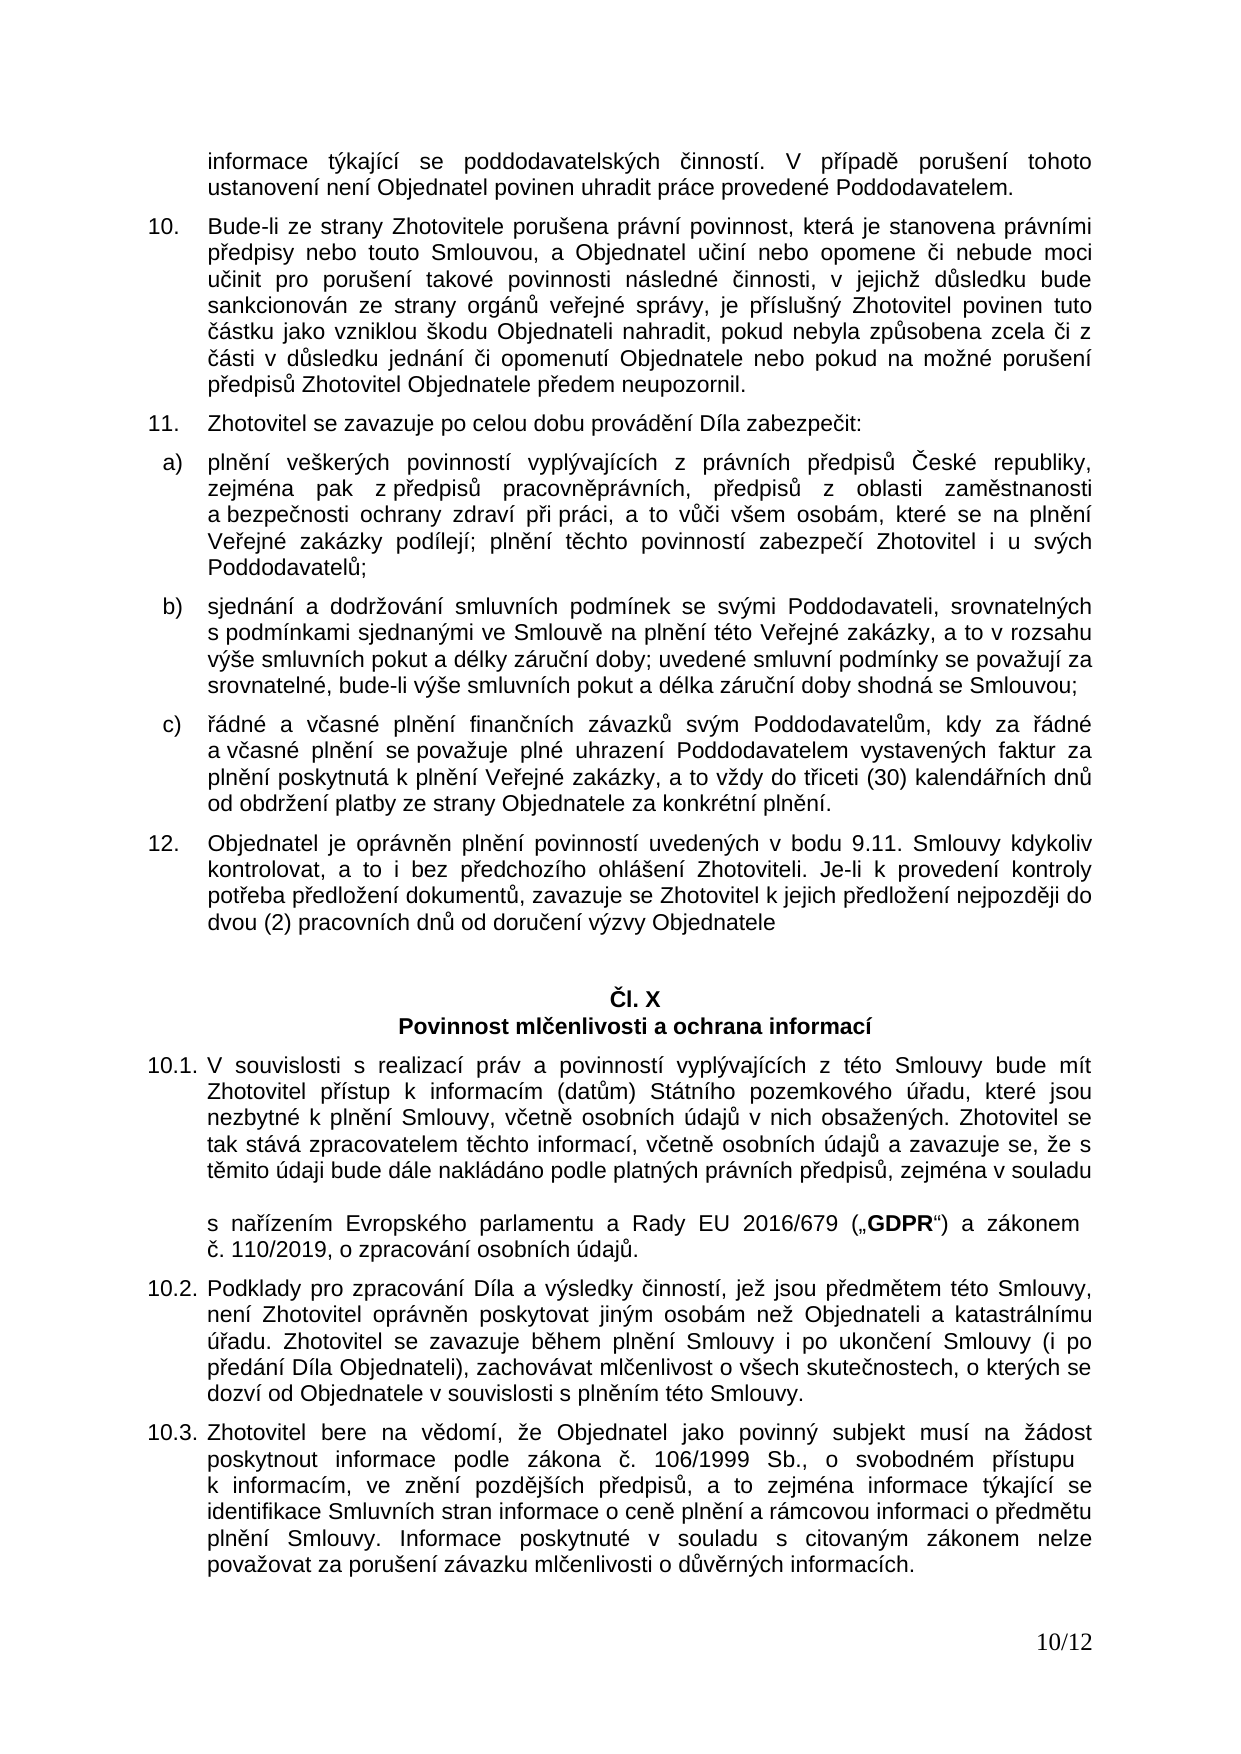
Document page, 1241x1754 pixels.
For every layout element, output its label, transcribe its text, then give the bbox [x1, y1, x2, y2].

list Podklady pro zpracování Díla a výsledky činností, jež jsou předmětem této Smlouvy, není Zhotovitel oprávněn poskytovat jiným osobám než Objednateli a katastrálnímu úřadu. Zhotovitel se zavazuje během plnění Smlouvy i po ukončení Smlouvy (i po předání Díla Objednateli), zachovávat mlčenlivost o všech skutečnostech, o kterých se dozví od Objednatele v souvislosti s plněním této Smlouvy. [147, 1275, 1093, 1407]
list plnění veškerých povinností vyplývajících z právních předpisů České republiky, zejména pak z předpisů pracovněprávních, předpisů z oblasti zaměstnanosti a bezpečnosti ochrany zdraví při práci, a to vůči všem osobám, které se na plnění Veřejné zakázky podílejí; plnění těchto povinností zabezpečí Zhotovitel i u svých Poddodavatelů; [162, 449, 1093, 580]
list Zhotovitel bere na vědomí, že Objednatel jako povinný subjekt musí na žádost poskytnout informace podle zákona č. 106/1999 Sb., o svobodném přístupu k informacím, ve znění pozdějších předpisů, a to zejména informace týkající se identifikace Smluvních stran informace o ceně plnění a rámcovou informaci o předmětu plnění Smlouvy. Informace poskytnuté v souladu s citovaným zákonem nelze považovat za porušení závazku mlčenlivosti o důvěrných informacích. [147, 1419, 1093, 1577]
list Zhotovitel se zavazuje po celou dobu provádění Díla zabezpečit: [148, 410, 1093, 436]
subtitle Čl. X [177, 986, 1093, 1013]
list sjednání a dodržování smluvních podmínek se svými Poddodavateli, srovnatelných s podmínkami sjednanými ve Smlouvě na plnění této Veřejné zakázky, a to v rozsahu výše smluvních pokut a délky záruční doby; uvedené smluvní podmínky se považují za srovnatelné, bude-li výše smluvních pokut a délka záruční doby shodná se Smlouvou; [162, 593, 1093, 698]
list řádné a včasné plnění finančních závazků svým Poddodavatelům, kdy za řádné a včasné plnění se považuje plné uhrazení Poddodavatelem vystavených faktur za plnění poskytnutá k plnění Veřejné zakázky, a to vždy do třiceti (30) kalendářních dnů od obdržení platby ze strany Objednatele za konkrétní plnění. [162, 711, 1093, 817]
subtitle Povinnost mlčenlivosti a ochrana informací [177, 1013, 1093, 1039]
list V souvislosti s realizací práv a povinností vyplývajících z této Smlouvy bude mít Zhotovitel přístup k informacím (datům) Státního pozemkového úřadu, které jsou nezbytné k plnění Smlouvy, včetně osobních údajů v nich obsažených. Zhotovitel se tak stává zpracovatelem těchto informací, včetně osobních údajů a zavazuje se, že s těmito údaji bude dále nakládáno podle platných právních předpisů, zejména v souladu s nařízením Evropského parlamentu a Rady EU 2016/679 („GDPR“) a zákonem č. 110/2019, o zpracování osobních údajů. [147, 1052, 1093, 1262]
list Objednatel je oprávněn plnění povinností uvedených v bodu 9.11. Smlouvy kdykoliv kontrolovat, a to i bez předchozího ohlášení Zhotoviteli. Je-li k provedení kontroly potřeba předložení dokumentů, zavazuje se Zhotovitel k jejich předložení nejpozději do dvou (2) pracovních dnů od doručení výzvy Objednatele [148, 830, 1093, 935]
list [148, 148, 1093, 200]
list Bude-li ze strany Zhotovitele porušena právní povinnost, která je stanovena právními předpisy nebo touto Smlouvou, a Objednatel učiní nebo opomene či nebude moci učinit pro porušení takové povinnosti následné činnosti, v jejichž důsledku bude sankcionován ze strany orgánů veřejné správy, je příslušný Zhotovitel povinen tuto částku jako vzniklou škodu Objednateli nahradit, pokud nebyla způsobena zcela či z části v důsledku jednání či opomenutí Objednatele nebo pokud na možné porušení předpisů Zhotovitel Objednatele předem neupozornil. [148, 213, 1093, 397]
